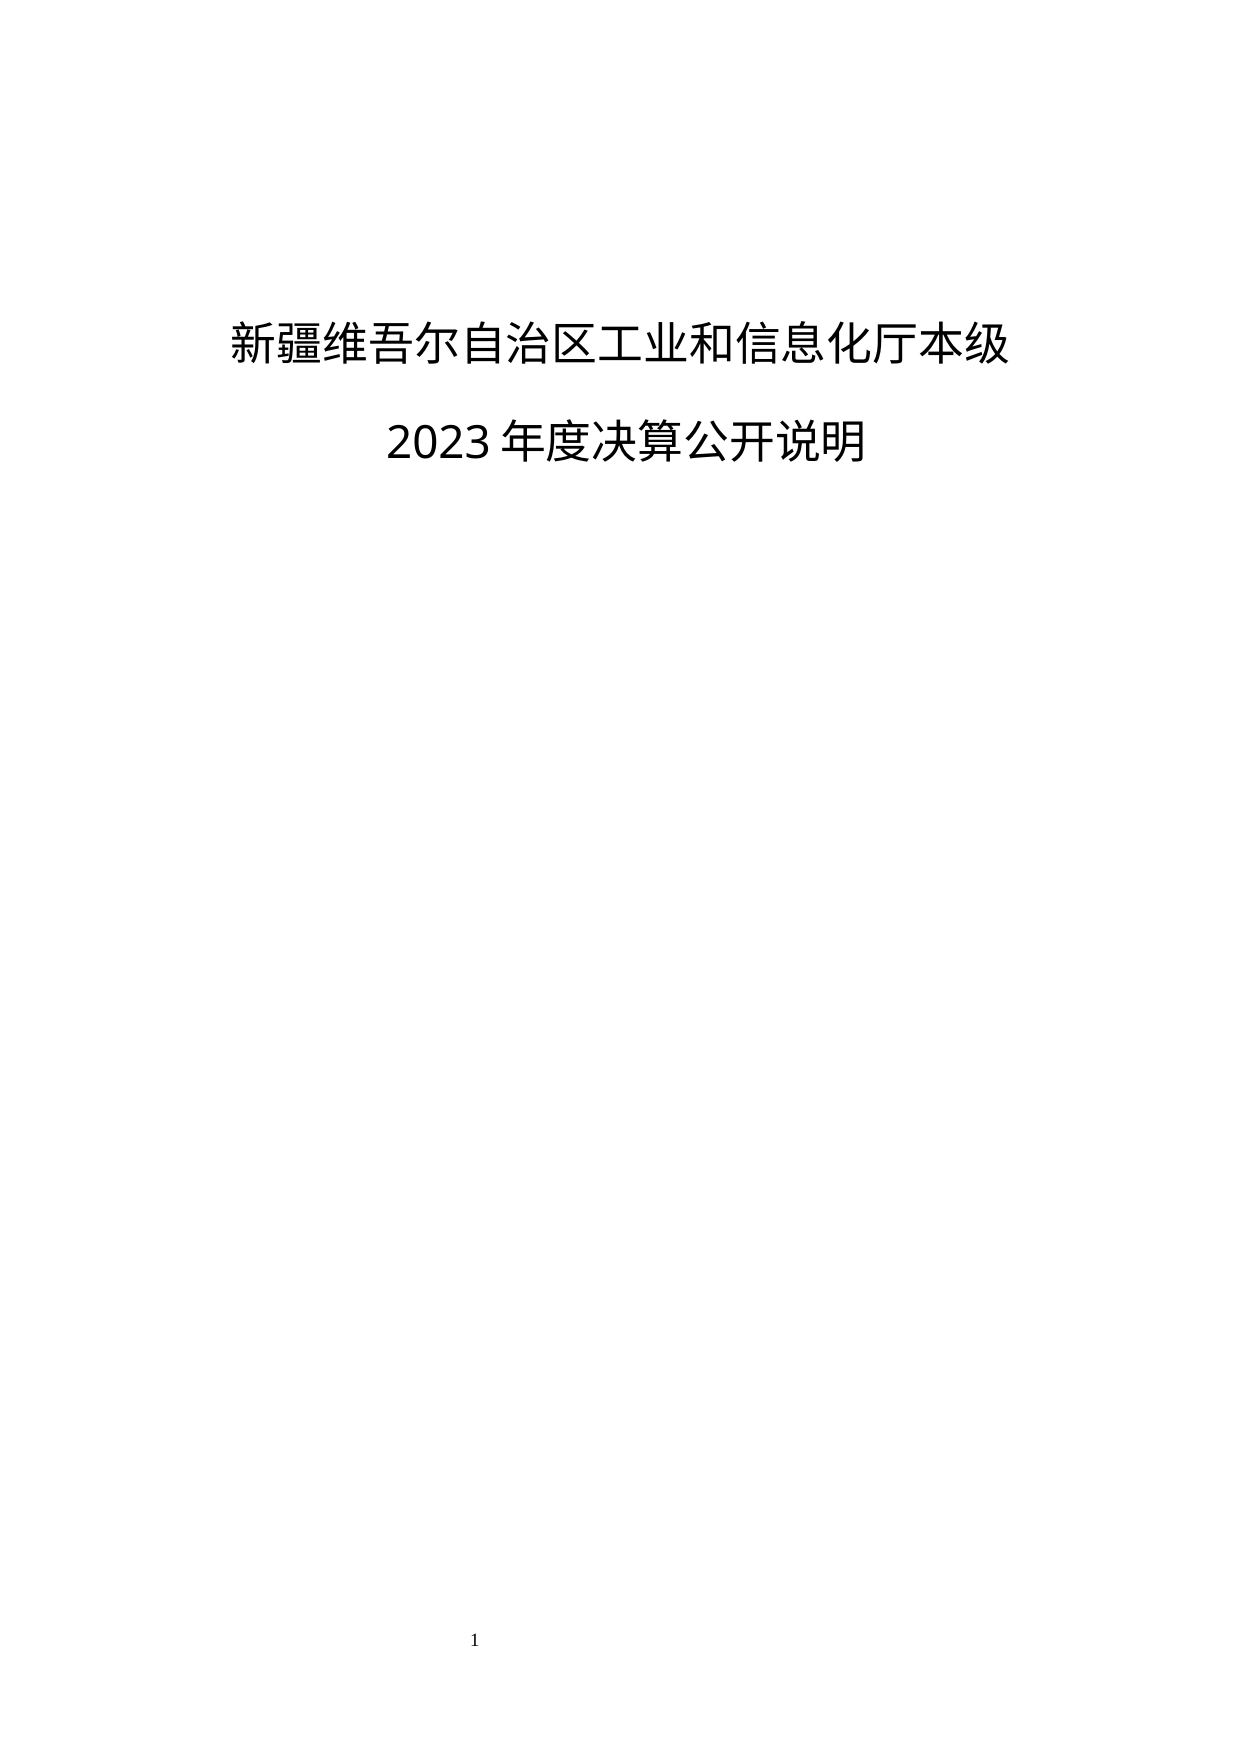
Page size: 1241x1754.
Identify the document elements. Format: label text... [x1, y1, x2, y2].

text 新疆维吾尔自治区工业和信息化厅本级 [187, 292, 1053, 389]
text 2023年度决算公开说明 [187, 389, 1053, 487]
